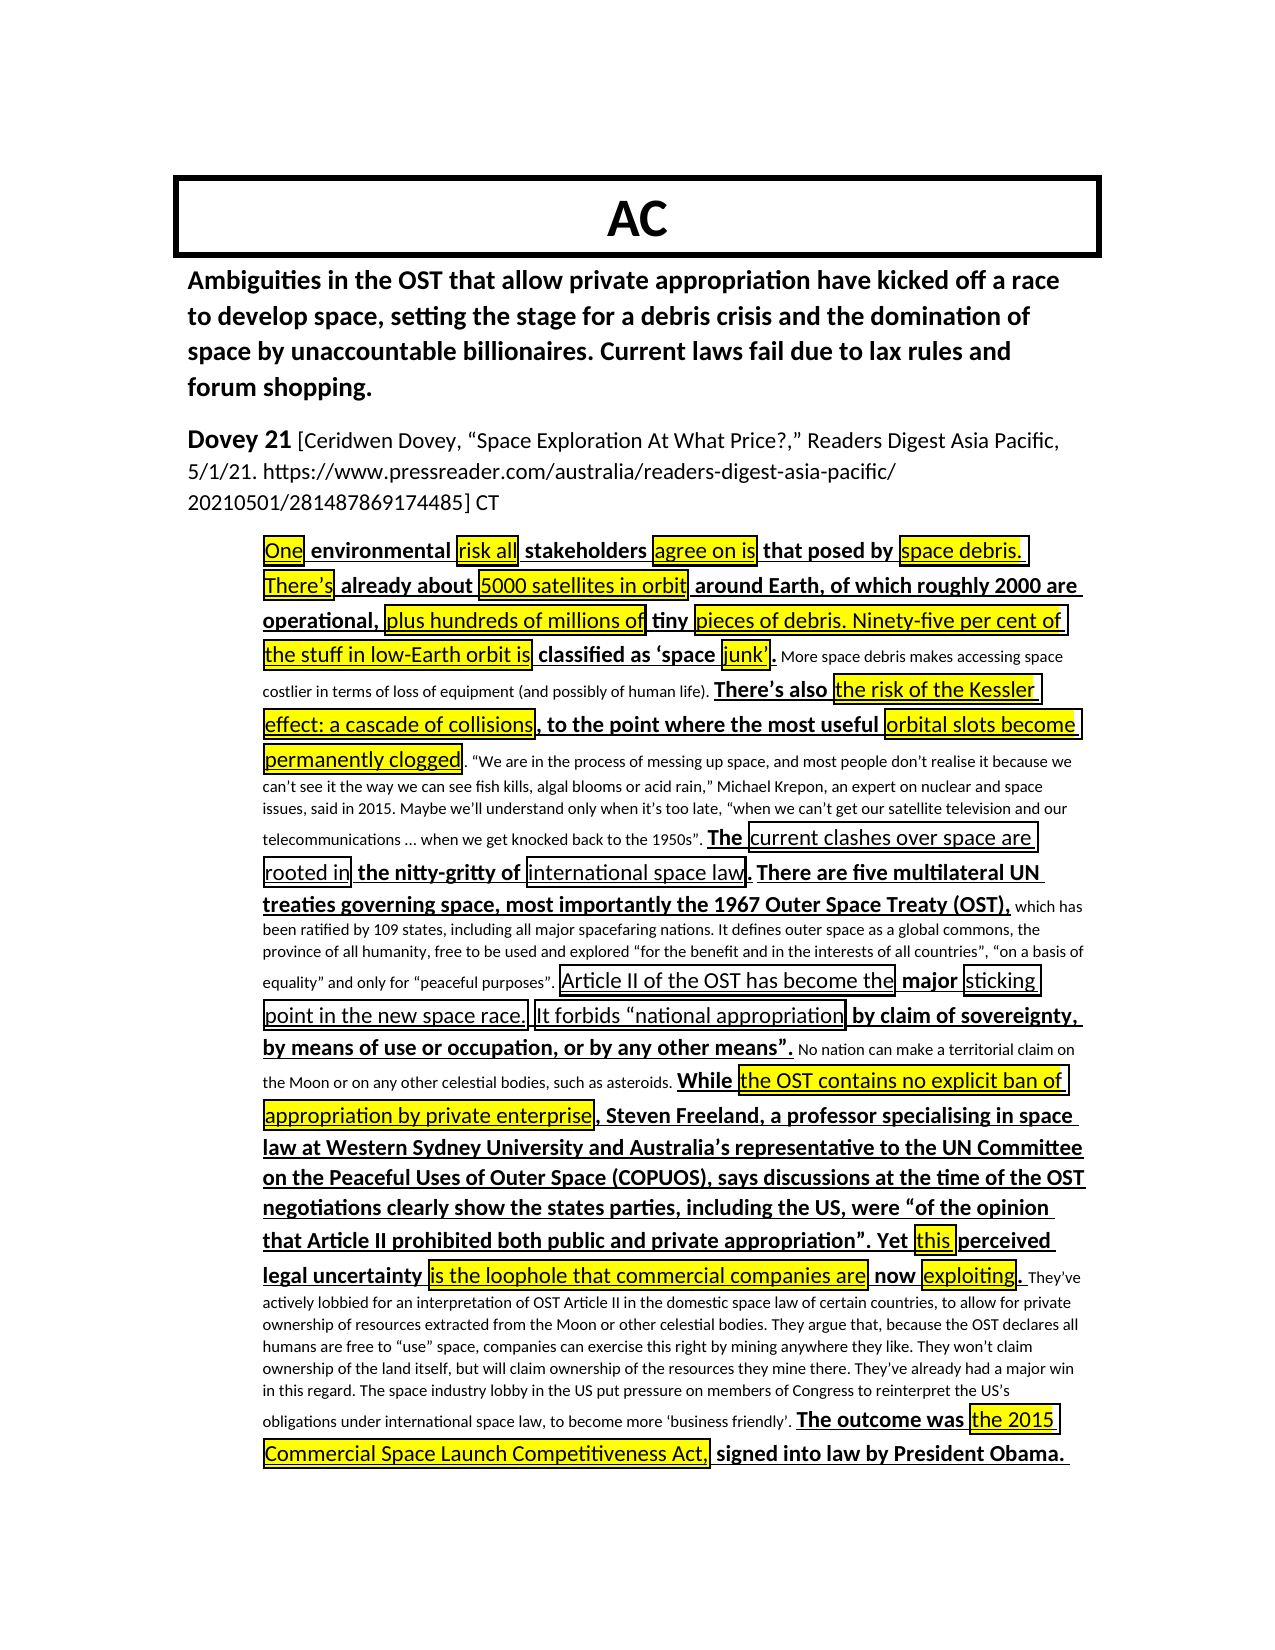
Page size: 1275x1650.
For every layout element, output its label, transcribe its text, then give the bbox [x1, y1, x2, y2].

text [262, 534, 1087, 1469]
text Ambiguities in the OST that allow private appropriation have kicked off a race to develop space, setting the stage for a debris crisis and the domination of space by unaccountable billionaires. Current laws fail due to lax rules and forum shopping. [187, 263, 1087, 403]
subtitle AC [179, 181, 1096, 252]
text Dovey 21 [Ceridwen Dovey, “Space Exploration At What Price?,” Readers Digest Asia Pacific, 5/1/21. https://www.pressreader.com/australia/readers-digest-asia-pacific/20210501/281487869174485] CT [187, 422, 1087, 516]
